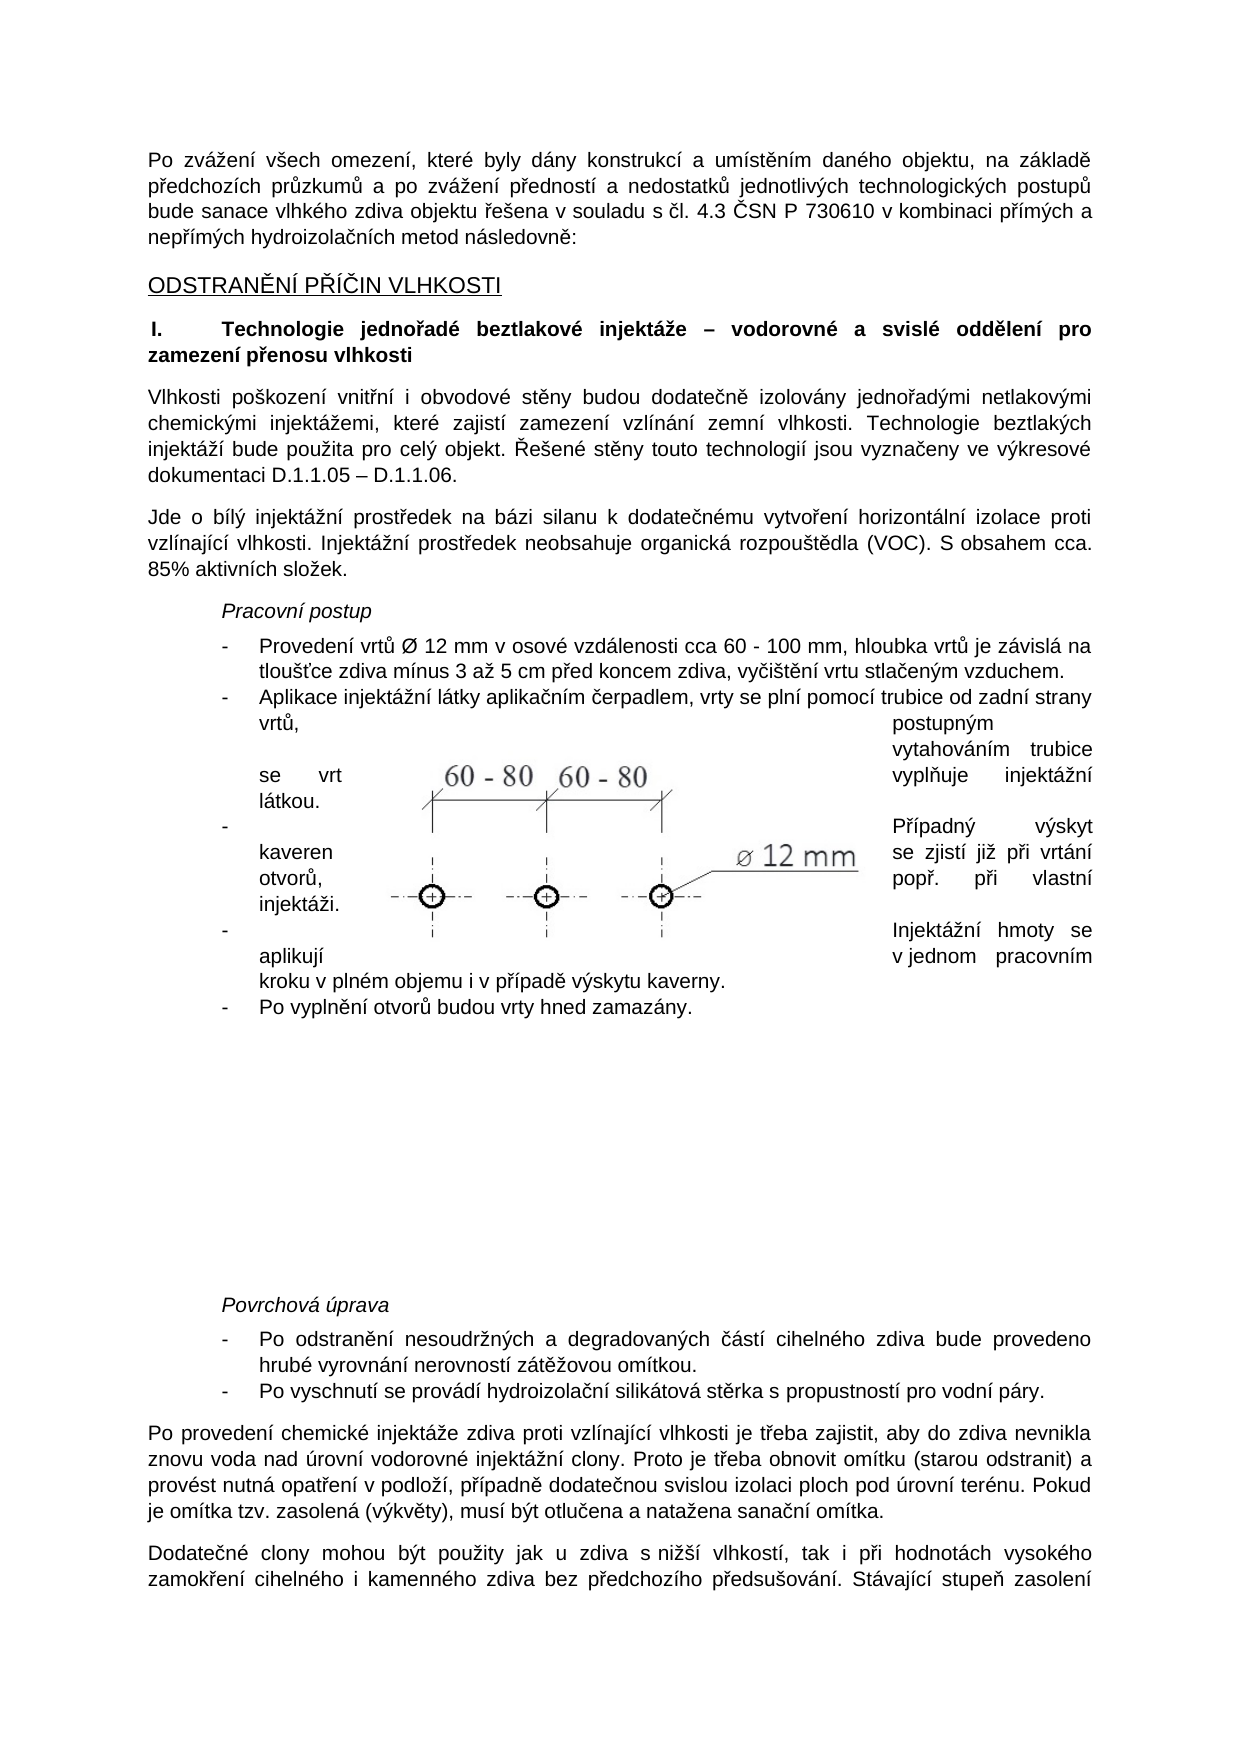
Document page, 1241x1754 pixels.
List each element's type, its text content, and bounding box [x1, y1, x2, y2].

subtitle ODSTRANĚNÍ PŘÍČIN VLHKOSTI [148, 272, 1093, 298]
picture [360, 734, 874, 964]
list Injektážní hmoty se aplikují v jednom pracovním kroku v plném objemu i v případě výskytu kaverny. [221, 918, 1093, 993]
list Provedení vrtů Ø 12 mm v osové vzdálenosti cca 60 - 100 mm, hloubka vrtů je závislá na tloušťce zdiva mínus 3 až 5 cm před koncem zdiva, vyčištění vrtu stlačeným vzduchem. [221, 633, 1093, 683]
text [148, 1541, 1093, 1591]
text Pracovní postup [221, 599, 1093, 623]
text Vlhkosti poškození vnitřní i obvodové stěny budou dodatečně izolovány jednořadými netlakovými chemickými injektážemi, které zajistí zamezení vzlínání zemní vlhkosti. Technologie beztlakých injektáží bude použita pro celý objekt. Řešené stěny touto technologií jsou vyznačeny ve výkresové dokumentaci D.1.1.05 – D.1.1.06. [148, 385, 1093, 487]
list Po odstranění nesoudržných a degradovaných částí cihelného zdiva bude provedeno hrubé vyrovnání nerovností zátěžovou omítkou. [221, 1327, 1093, 1377]
list Po vyschnutí se provádí hydroizolační silikátová stěrka s propustností pro vodní páry. [221, 1378, 1093, 1402]
text Po provedení chemické injektáže zdiva proti vzlínající vlhkosti je třeba zajistit, aby do zdiva nevnikla znovu voda nad úrovní vodorovné injektážní clony. Proto je třeba obnovit omítku (starou odstranit) a provést nutná opatření v podloží, případně dodatečnou svislou izolaci ploch pod úrovní terénu. Pokud je omítka tzv. zasolená (výkvěty), musí být otlučena a natažena sanační omítka. [148, 1421, 1093, 1522]
list Případný výskyt kaveren se zjistí již při vrtání otvorů, popř. při vlastní injektáži. [874, 814, 1093, 916]
text Po zvážení všech omezení, které byly dány konstrukcí a umístěním daného objektu, na základě předchozích průzkumů a po zvážení předností a nedostatků jednotlivých technologických postupů bude sanace vlhkého zdiva objektu řešena v souladu s čl. 4.3 ČSN P 730610 v kombinaci přímých a nepřímých hydroizolačních metod následovně: [148, 148, 1093, 249]
subtitle Technologie jednořadé beztlakové injektáže – vodorovné a svislé oddělení pro zamezení přenosu vlhkosti [148, 317, 1093, 367]
list Případný výskyt kaveren se zjistí již při vrtání otvorů, popř. při vlastní injektáži. [221, 814, 360, 916]
text Jde o bílý injektážní prostředek na bázi silanu k dodatečnému vytvoření horizontální izolace proti vzlínající vlhkosti. Injektážní prostředek neobsahuje organická rozpouštědla (VOC). S obsahem cca. 85% aktivních složek. [148, 505, 1093, 581]
list Po vyplnění otvorů budou vrty hned zamazány. [221, 995, 1093, 1019]
list Aplikace injektážní látky aplikačním čerpadlem, vrty se plní pomocí trubice od zadní strany vrtů, postupným vytahováním trubice se vrt vyplňuje injektážní látkou. [221, 685, 1093, 812]
text Povrchová úprava [221, 1293, 1093, 1317]
